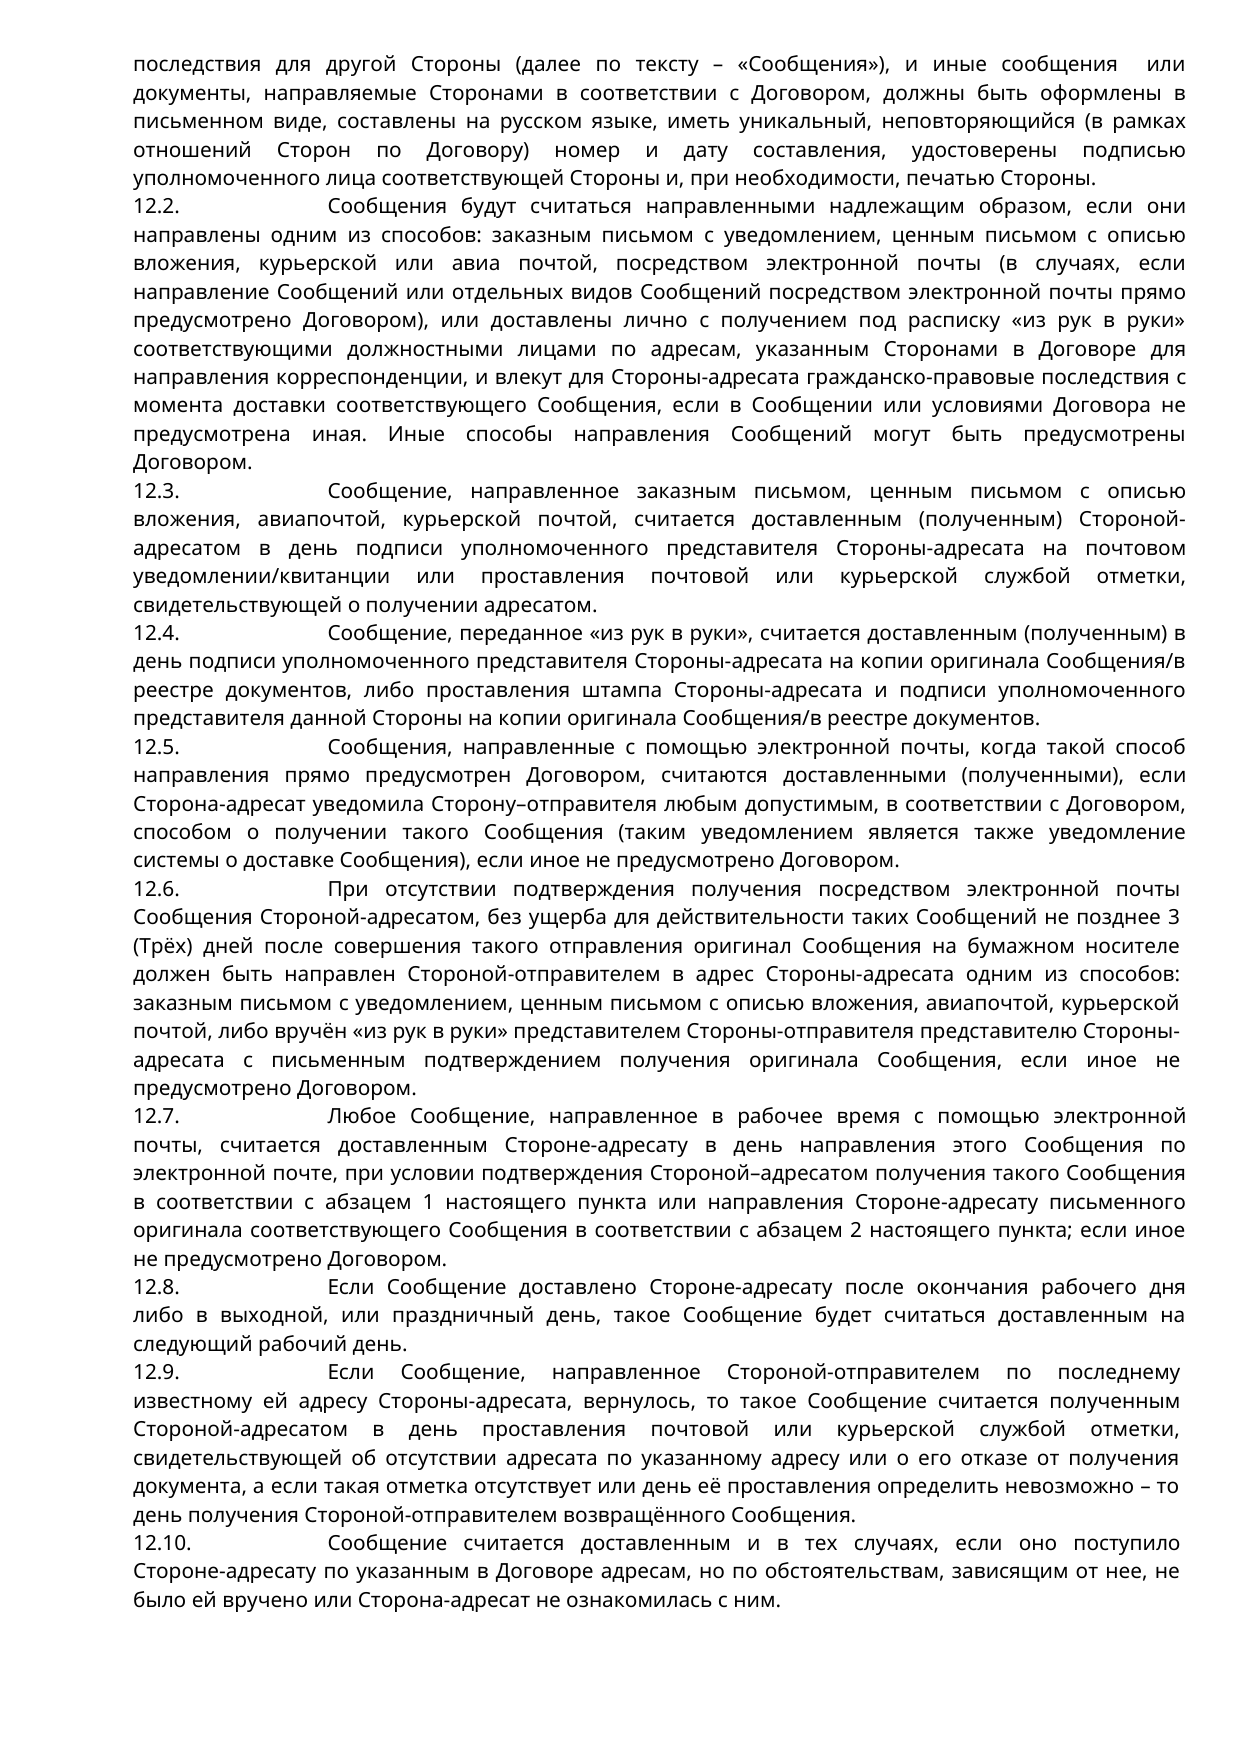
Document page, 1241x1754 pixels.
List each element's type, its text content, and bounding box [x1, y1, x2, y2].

list Если Сообщение доставлено Стороне-адресату после окончания рабочего дня либо в выходной, или праздничный день, такое Сообщение будет считаться доставленным на следующий рабочий день. [133, 1272, 1187, 1357]
list Если Сообщение, направленное Стороной-отправителем по последнему известному ей адресу Стороны-адресата, вернулось, то такое Сообщение считается полученным Стороной-адресатом в день проставления почтовой или курьерской службой отметки, свидетельствующей об отсутствии адресата по указанному адресу или о его отказе от получения документа, а если такая отметка отсутствует или день её проставления определить невозможно – то день получения Стороной-отправителем возвращённого Сообщения. [133, 1357, 1181, 1528]
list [133, 49, 1187, 192]
list Сообщения, направленные с помощью электронной почты, когда такой способ направления прямо предусмотрен Договором, считаются доставленными (полученными), если Сторона-адресат уведомила Сторону–отправителя любым допустимым, в соответствии с Договором, способом о получении такого Сообщения (таким уведомлением является также уведомление системы о доставке Сообщения), если иное не предусмотрено Договором. [133, 732, 1187, 874]
list При отсутствии подтверждения получения посредством электронной почты Сообщения Стороной-адресатом, без ущерба для действительности таких Сообщений не позднее 3 (Трёх) дней после совершения такого отправления оригинал Сообщения на бумажном носителе должен быть направлен Стороной-отправителем в адрес Стороны-адресата одним из способов: заказным письмом с уведомлением, ценным письмом с описью вложения, авиапочтой, курьерской почтой, либо вручён «из рук в руки» представителем Стороны-отправителя представителю Стороны-адресата с письменным подтверждением получения оригинала Сообщения, если иное не предусмотрено Договором. [133, 874, 1181, 1102]
list Сообщение, переданное «из рук в руки», считается доставленным (полученным) в день подписи уполномоченного представителя Стороны-адресата на копии оригинала Сообщения/в реестре документов, либо проставления штампа Стороны-адресата и подписи уполномоченного представителя данной Стороны на копии оригинала Сообщения/в реестре документов. [133, 618, 1187, 732]
list Сообщения будут считаться направленными надлежащим образом, если они направлены одним из способов: заказным письмом с уведомлением, ценным письмом с описью вложения, курьерской или авиа почтой, посредством электронной почты (в случаях, если направление Сообщений или отдельных видов Сообщений посредством электронной почты прямо предусмотрено Договором), или доставлены лично с получением под расписку «из рук в руки» соответствующими должностными лицами по адресам, указанным Сторонами в Договоре для направления корреспонденции, и влекут для Стороны-адресата гражданско-правовые последствия с момента доставки соответствующего Сообщения, если в Сообщении или условиями Договора не предусмотрена иная. Иные способы направления Сообщений могут быть предусмотрены Договором. [133, 192, 1187, 476]
list Любое Сообщение, направленное в рабочее время с помощью электронной почты, считается доставленным Стороне-адресату в день направления этого Сообщения по электронной почте, при условии подтверждения Стороной–адресатом получения такого Сообщения в соответствии с абзацем 1 настоящего пункта или направления Стороне-адресату письменного оригинала соответствующего Сообщения в соответствии с абзацем 2 настоящего пункта; если иное не предусмотрено Договором. [133, 1102, 1187, 1272]
list Сообщение считается доставленным и в тех случаях, если оно поступило Стороне-адресату по указанным в Договоре адресам, но по обстоятельствам, зависящим от нее, не было ей вручено или Сторона-адресат не ознакомилась с ним. [133, 1528, 1181, 1613]
list Сообщение, направленное заказным письмом, ценным письмом с описью вложения, авиапочтой, курьерской почтой, считается доставленным (полученным) Стороной-адресатом в день подписи уполномоченного представителя Стороны-адресата на почтовом уведомлении/квитанции или проставления почтовой или курьерской службой отметки, свидетельствующей о получении адресатом. [133, 476, 1187, 618]
